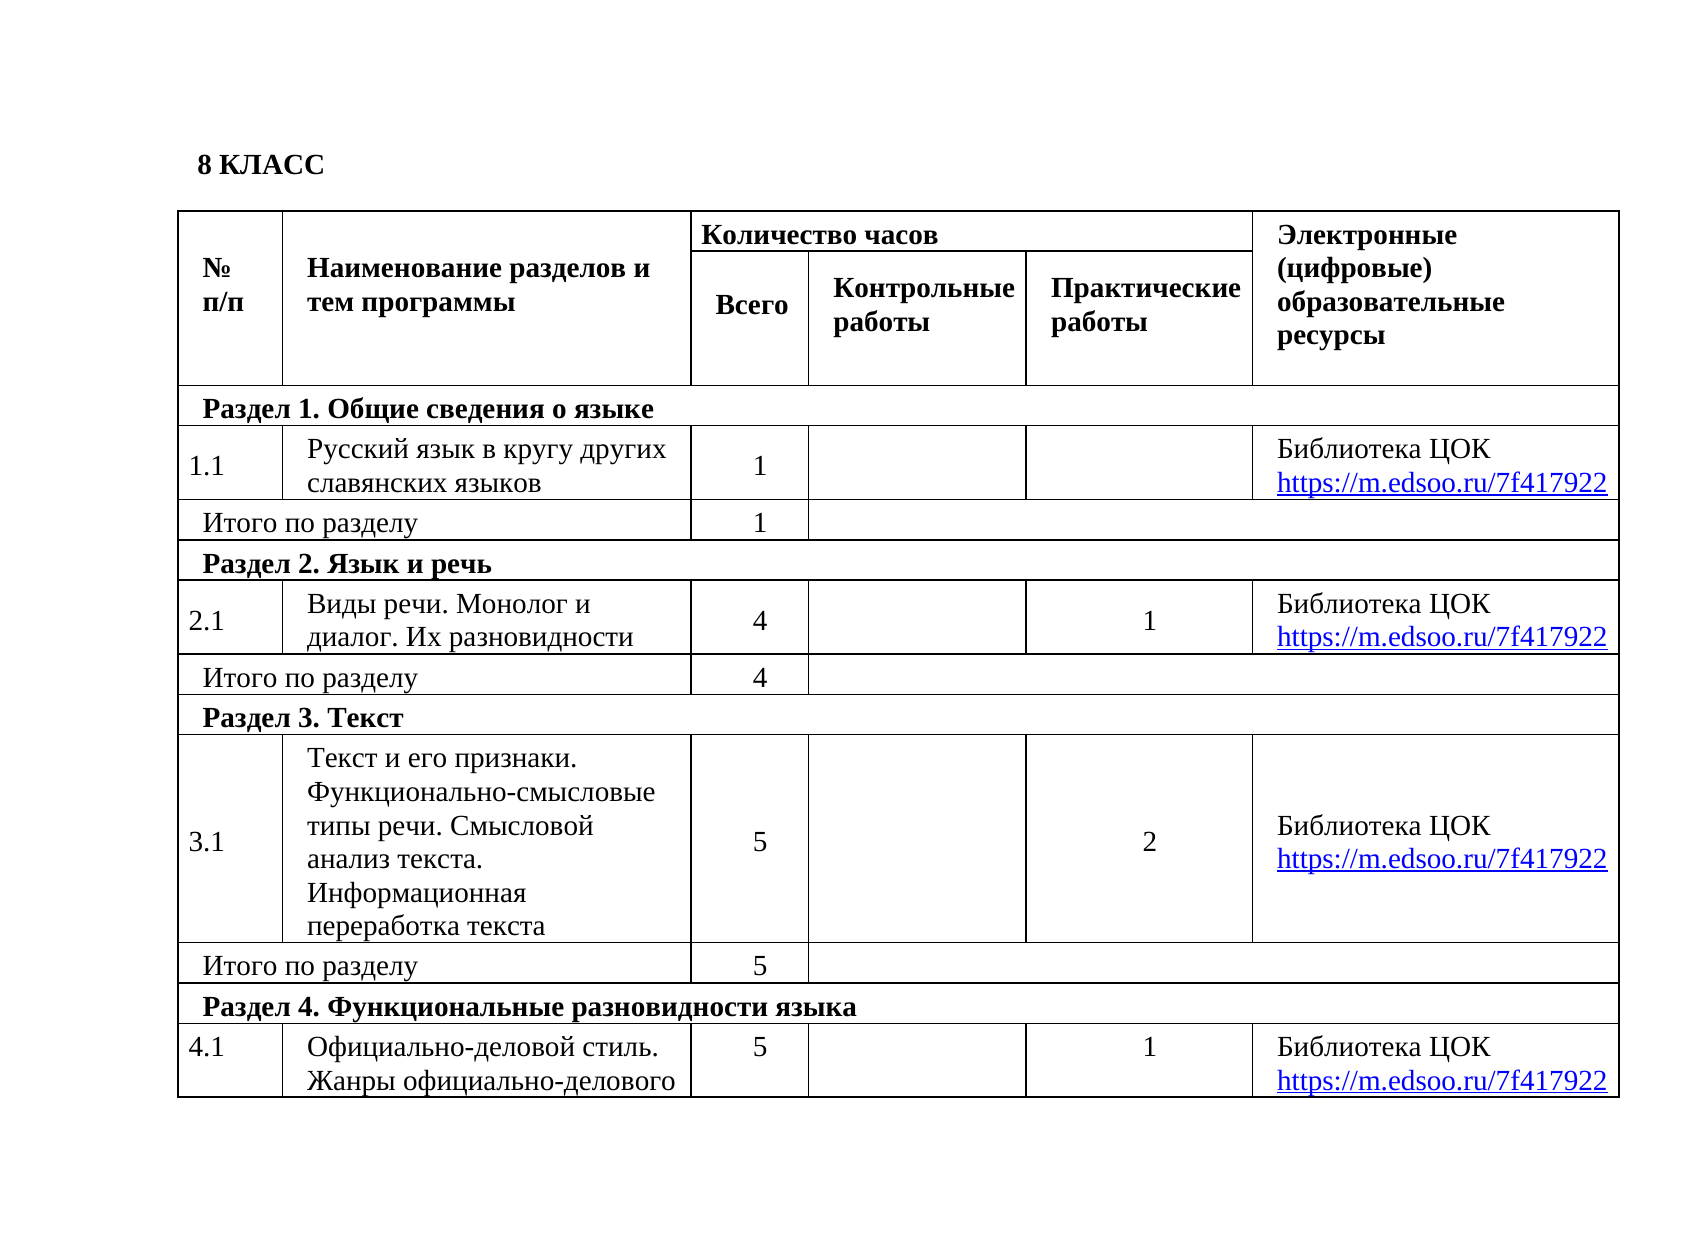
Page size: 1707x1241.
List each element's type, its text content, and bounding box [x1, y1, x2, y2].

table_cell Всего [692, 252, 808, 384]
table_header № п/п [179, 212, 282, 384]
table_cell Контрольные работы [809, 252, 1025, 384]
table_cell Русский язык в кругу других славянских языков [283, 426, 690, 499]
table_cell 2.1 [179, 581, 282, 653]
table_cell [1253, 1024, 1618, 1096]
table_cell Виды речи. Монолог и диалог. Их разновидности [283, 581, 690, 653]
table_cell 1 [692, 500, 808, 539]
table_cell [809, 735, 1025, 942]
table_cell 3.1 [179, 735, 282, 942]
table_cell 1 [1027, 1024, 1252, 1096]
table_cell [283, 1024, 690, 1096]
table_cell [809, 943, 1618, 982]
table_cell Библиотека ЦОК https://m.edsoo.ru/7f417922 [1253, 426, 1618, 499]
table_cell [809, 581, 1025, 653]
table_cell 4 [692, 581, 808, 653]
table_cell Итого по разделу [179, 655, 690, 693]
table_cell 5 [692, 735, 808, 942]
table_header Наименование разделов и тем программы [283, 212, 690, 384]
table_cell Библиотека ЦОК https://m.edsoo.ru/7f417922 [1253, 735, 1618, 942]
table_cell Раздел 2. Язык и речь [179, 541, 1618, 579]
table_cell Практические работы [1027, 252, 1252, 384]
table_cell 2 [1027, 735, 1252, 942]
table_cell 4.1 [179, 1024, 282, 1096]
text 8 КЛАСС [190, 147, 1618, 181]
table_cell Библиотека ЦОК https://m.edsoo.ru/7f417922 [1253, 581, 1618, 653]
table_cell [809, 1024, 1025, 1096]
table_cell 1 [692, 426, 808, 499]
table_cell [1027, 426, 1252, 499]
table_cell 5 [692, 1024, 808, 1096]
table_cell Текст и его признаки. Функционально-смысловые типы речи. Смысловой анализ текста. Информационная переработка текста [283, 735, 690, 942]
table_header Электронные (цифровые) образовательные ресурсы [1253, 212, 1618, 384]
table_cell 1 [1027, 581, 1252, 653]
table_cell Раздел 3. Текст [179, 695, 1618, 734]
table_cell [809, 655, 1618, 693]
table_cell 5 [692, 943, 808, 982]
table_cell Раздел 4. Функциональные разновидности языка [179, 984, 1618, 1022]
table_cell 1.1 [179, 426, 282, 499]
table_cell Итого по разделу [179, 943, 690, 982]
table_cell Итого по разделу [179, 500, 690, 539]
table_header Количество часов [692, 212, 1252, 250]
table_cell [809, 500, 1618, 539]
table_cell 4 [692, 655, 808, 693]
table_cell Раздел 1. Общие сведения о языке [179, 386, 1618, 425]
table_cell [809, 426, 1025, 499]
